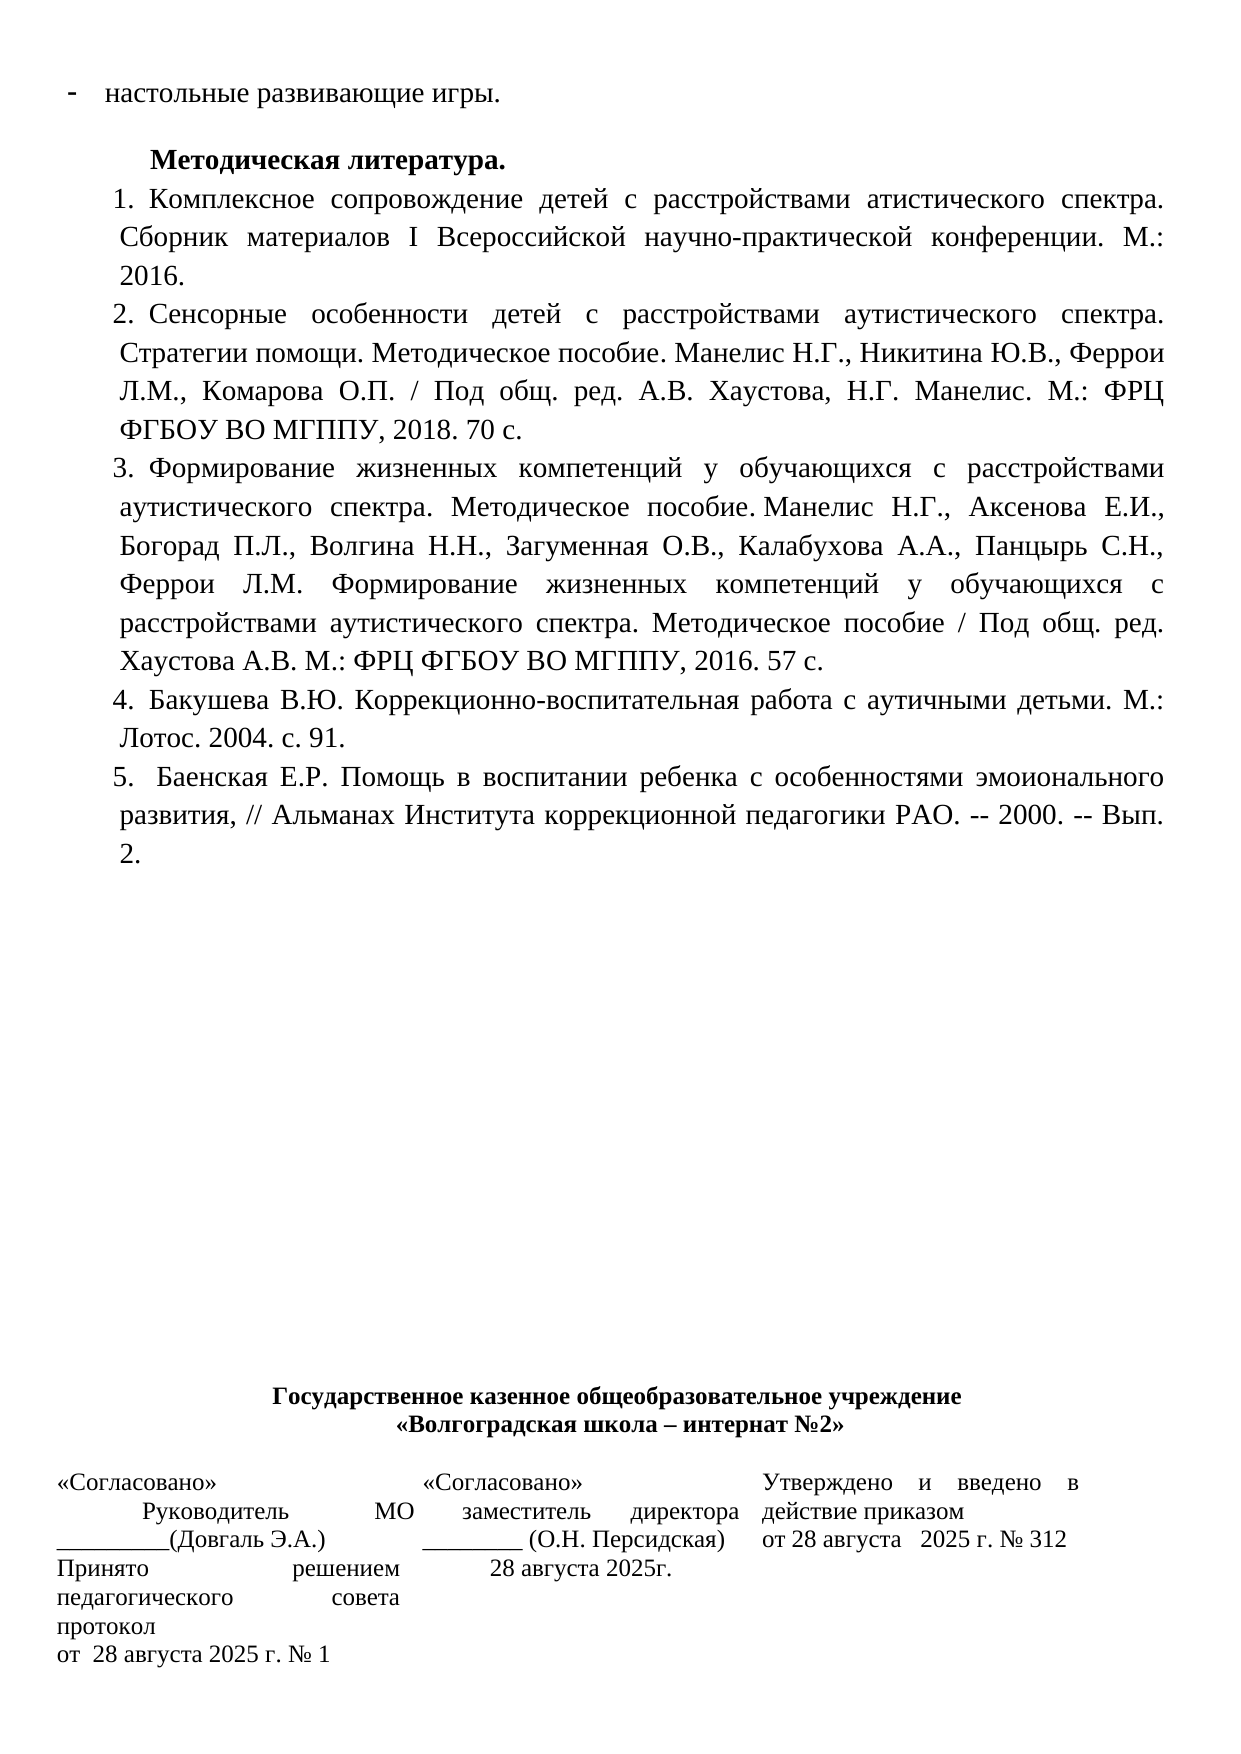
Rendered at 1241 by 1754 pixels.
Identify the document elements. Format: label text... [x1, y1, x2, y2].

list настольные развивающие игры. [67, 75, 1165, 109]
text Методическая литература. [150, 142, 1165, 176]
list Сенсорные особенности детей с расстройствами аутистического спектра. Стратегии помощи. Методическое пособие. Манелис Н.Г., Никитина Ю.В., Феррои Л.М., Комарова О.П. / Под общ. ред. А.В. Хаустова, Н.Г. Манелис. М.: ФРЦ ФГБОУ ВО МГППУ, 2018. 70 с. [112, 296, 1165, 446]
list Формирование жизненных компетенций у обучающихся с расстройствами аутистического спектра. Методическое пособие. Манелис Н.Г., Аксенова Е.И., Богорад П.Л., Волгина Н.Н., Загуменная О.В., Калабухова А.А., Панцырь С.Н., Феррои Л.М. Формирование жизненных компетенций у обучающихся с расстройствами аутистического спектра. Методическое пособие / Под общ. ред. Хаустова А.В. М.: ФРЦ ФГБОУ ВО МГППУ, 2016. 57 с. [112, 451, 1165, 677]
list Бакушева В.Ю. Коррекционно-воспитательная работа с аутичными детьми. М.: Лотос. 2004. с. 91. [112, 682, 1165, 754]
text Государственное казенное общеобразовательное учреждение «Волгоградская школа – интернат №2» [75, 1381, 1165, 1438]
list Баенская Е.Р. Помощь в воспитании ребенка с особенностями эмоионального развития, // Альманах Института коррекционной педагогики РАО. -- 2000. -- Вып. 2. [112, 759, 1165, 869]
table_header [45, 1467, 411, 1668]
list Комплексное сопровождение детей с расстройствами атистического спектра. Сборник материалов I Всероссийской научно-практической конференции. М.: 2016. [112, 181, 1165, 291]
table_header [411, 1467, 751, 1668]
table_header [751, 1467, 1090, 1668]
